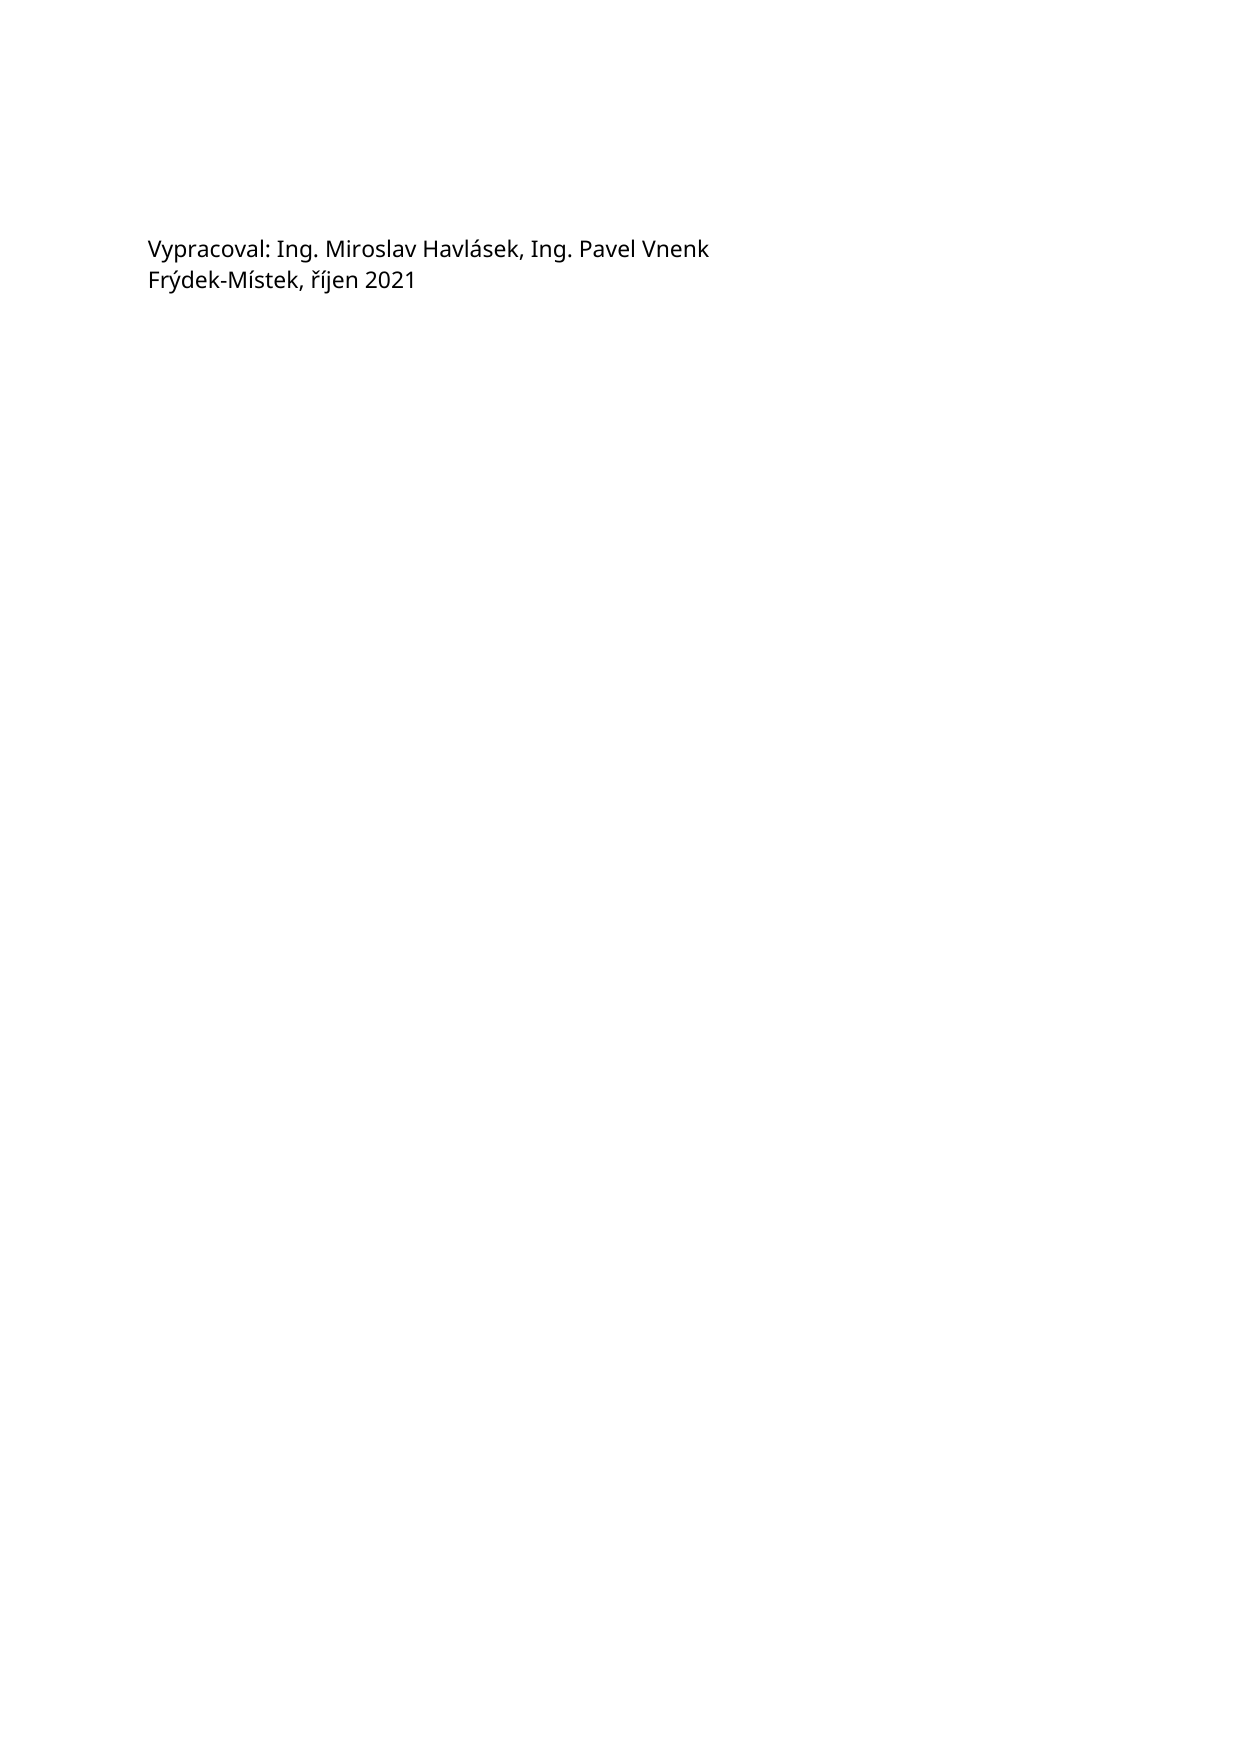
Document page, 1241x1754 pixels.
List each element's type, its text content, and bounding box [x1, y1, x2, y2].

text Frýdek-Místek, říjen 2021 [148, 264, 1093, 295]
text Vypracoval: Ing. Miroslav Havlásek, Ing. Pavel Vnenk [148, 233, 1093, 264]
